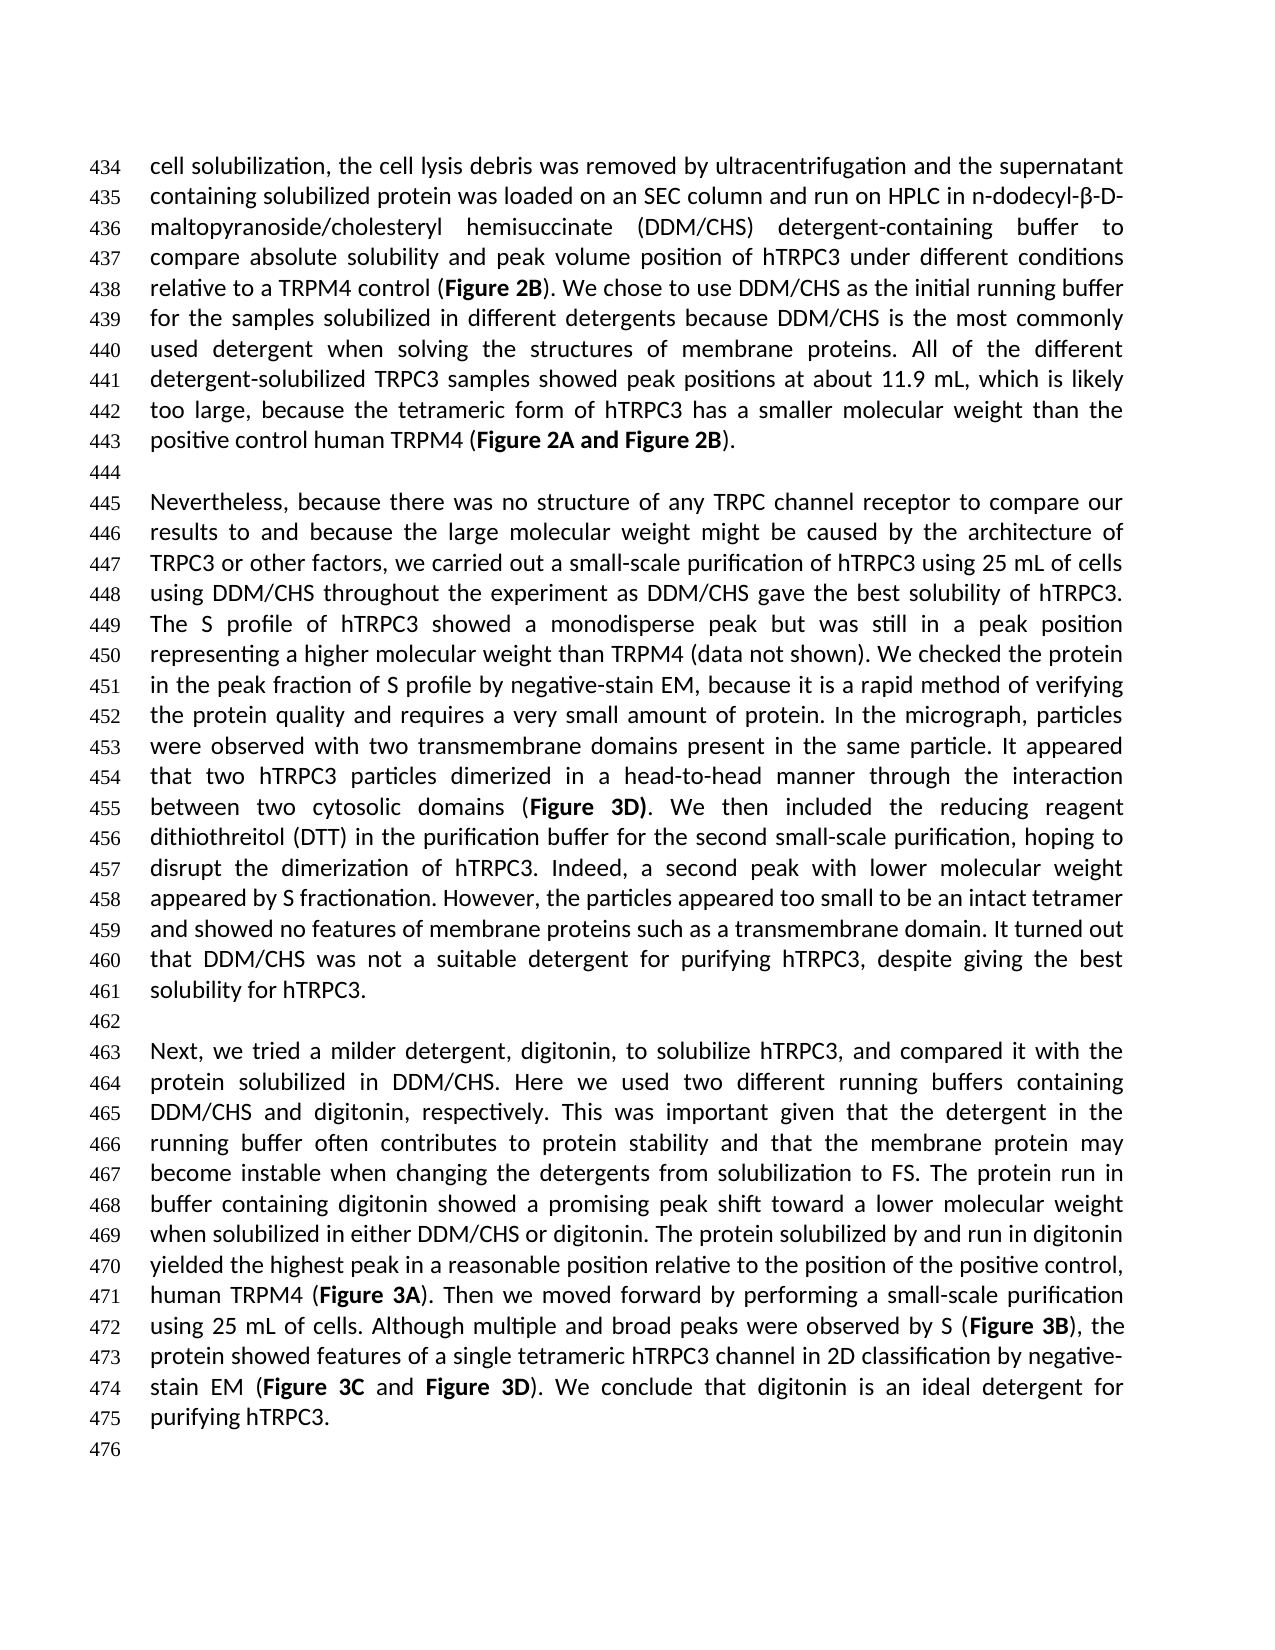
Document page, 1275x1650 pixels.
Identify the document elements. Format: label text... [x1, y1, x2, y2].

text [150, 150, 1125, 455]
text Nevertheless, because there was no structure of any TRPC channel receptor to compare our results to and because the large molecular weight might be caused by the architecture of TRPC3 or other factors, we carried out a small-scale purification of hTRPC3 using 25 mL of cells using DDM/CHS throughout the experiment as DDM/CHS gave the best solubility of hTRPC3. The S profile of hTRPC3 showed a monodisperse peak but was still in a peak position representing a higher molecular weight than TRPM4 (data not shown). We checked the protein in the peak fraction of S profile by negative-stain EM, because it is a rapid method of verifying the protein quality and requires a very small amount of protein. In the micrograph, particles were observed with two transmembrane domains present in the same particle. It appeared that two hTRPC3 particles dimerized in a head-to-head manner through the interaction between two cytosolic domains (Figure 3D). We then included the reducing reagent dithiothreitol (DTT) in the purification buffer for the second small-scale purification, hoping to disrupt the dimerization of hTRPC3. Indeed, a second peak with lower molecular weight appeared by S fractionation. However, the particles appeared too small to be an intact tetramer and showed no features of membrane proteins such as a transmembrane domain. It turned out that DDM/CHS was not a suitable detergent for purifying hTRPC3, despite giving the best solubility for hTRPC3. [150, 486, 1125, 1004]
text Next, we tried a milder detergent, digitonin, to solubilize hTRPC3, and compared it with the protein solubilized in DDM/CHS. Here we used two different running buffers containing DDM/CHS and digitonin, respectively. This was important given that the detergent in the running buffer often contributes to protein stability and that the membrane protein may become instable when changing the detergents from solubilization to FS. The protein run in buffer containing digitonin showed a promising peak shift toward a lower molecular weight when solubilized in either DDM/CHS or digitonin. The protein solubilized by and run in digitonin yielded the highest peak in a reasonable position relative to the position of the positive control, human TRPM4 (Figure 3A). Then we moved forward by performing a small-scale purification using 25 mL of cells. Although multiple and broad peaks were observed by S (Figure 3B), the protein showed features of a single tetrameric hTRPC3 channel in 2D classification by negative-stain EM (Figure 3C and Figure 3D). We conclude that digitonin is an ideal detergent for purifying hTRPC3. [150, 1035, 1125, 1432]
